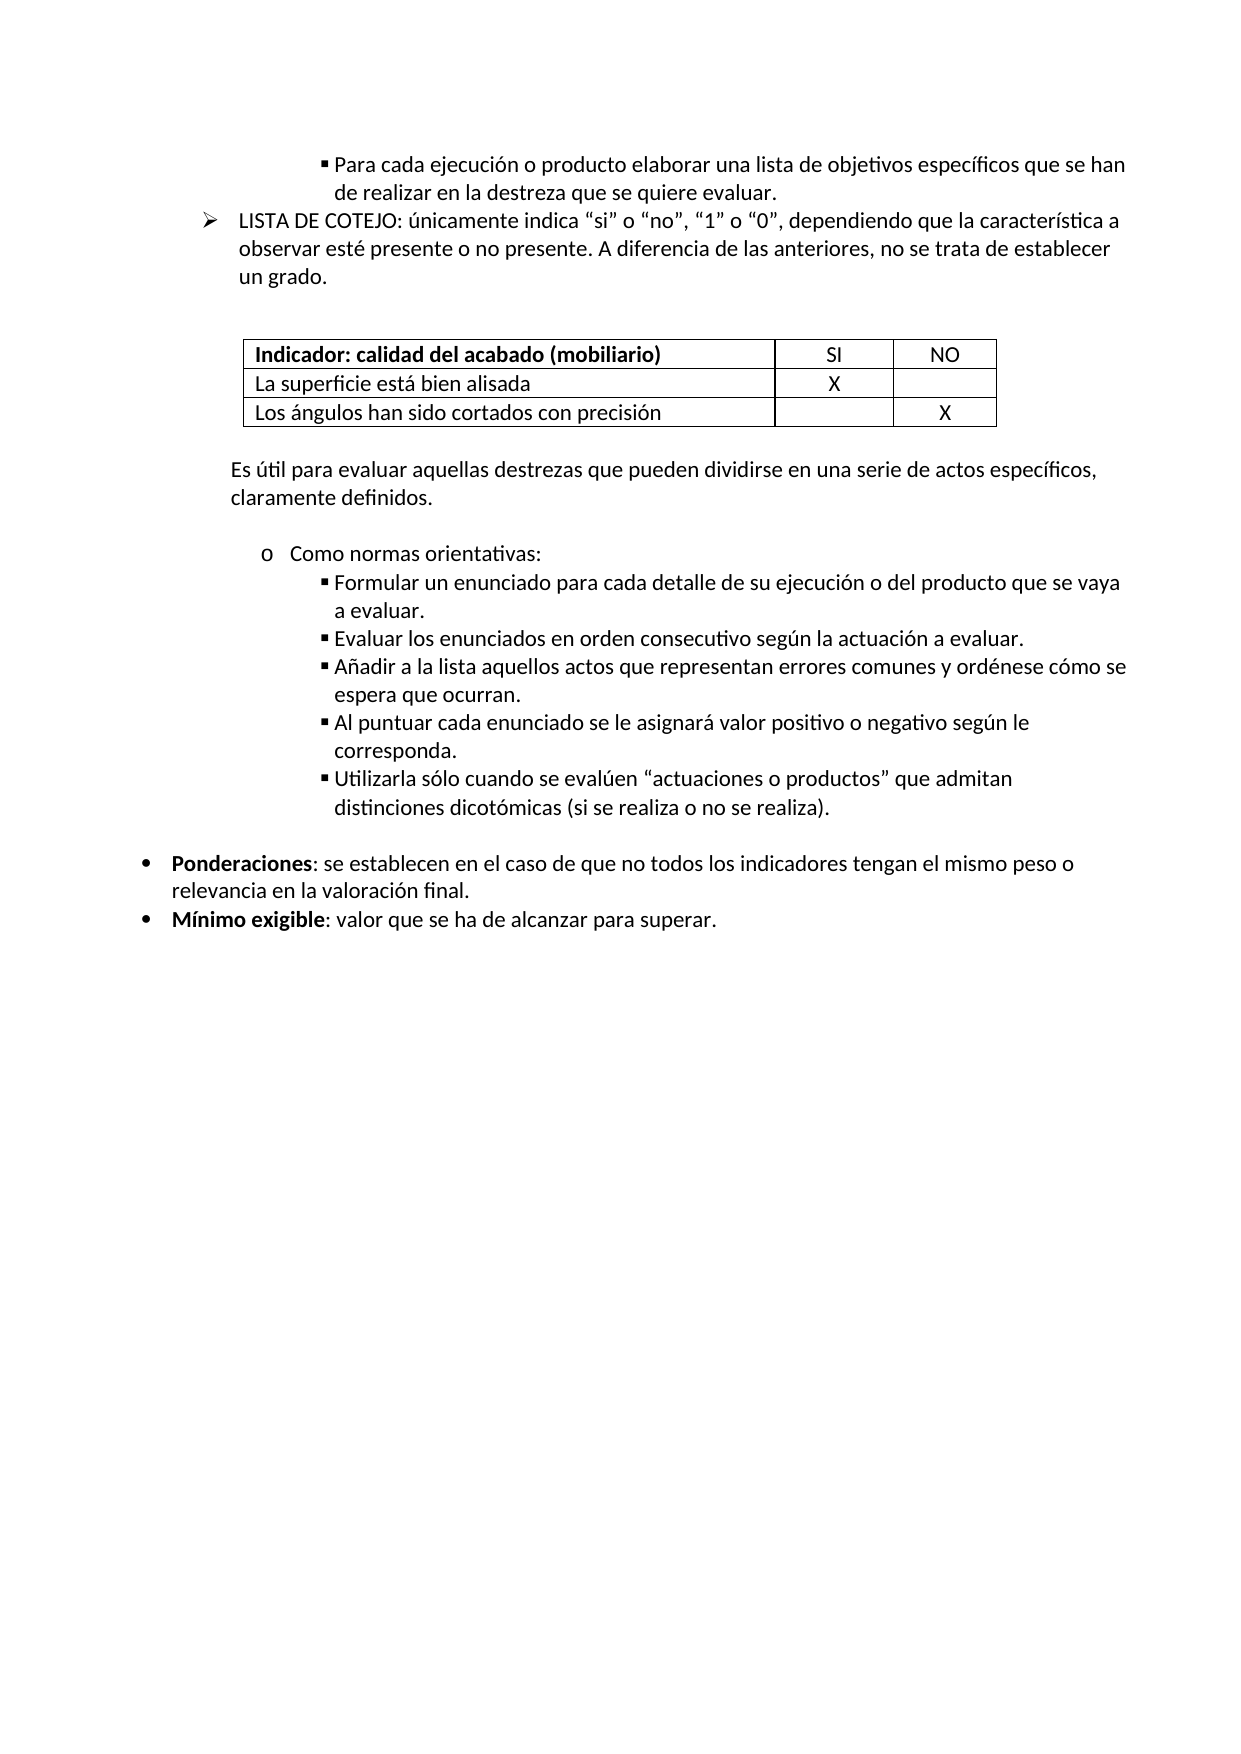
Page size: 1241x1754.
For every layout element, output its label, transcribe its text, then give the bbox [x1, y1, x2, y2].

table_cell Los ángulos han sido cortados con precisión [244, 398, 774, 426]
table_cell La superficie está bien alisada [244, 369, 774, 397]
list Utilizarla sólo cuando se evalúen “actuaciones o productos” que admitan distinciones dicotómicas (si se realiza o no se realiza). [319, 764, 1128, 821]
list Al puntuar cada enunciado se le asignará valor positivo o negativo según le corresponda. [319, 708, 1128, 764]
text Es útil para evaluar aquellas destrezas que pueden dividirse en una serie de actos específicos, claramente definidos. [231, 455, 1128, 511]
list Añadir a la lista aquellos actos que representan errores comunes y ordénese cómo se espera que ocurran. [319, 652, 1128, 708]
list Como normas orientativas: [260, 539, 1128, 568]
table_cell [776, 398, 893, 426]
list LISTA DE COTEJO: únicamente indica “si” o “no”, “1” o “0”, dependiendo que la característica a observar esté presente o no presente. A diferencia de las anteriores, no se trata de establecer un grado. [201, 206, 1128, 290]
list Evaluar los enunciados en orden consecutivo según la actuación a evaluar. [319, 624, 1128, 652]
list Formular un enunciado para cada detalle de su ejecución o del producto que se vaya a evaluar. [319, 568, 1128, 624]
table_header NO [894, 340, 996, 368]
table_cell X [894, 398, 996, 426]
table_header Indicador: calidad del acabado (mobiliario) [244, 340, 774, 368]
list Ponderaciones: se establecen en el caso de que no todos los indicadores tengan el mismo peso o relevancia en la valoración final. [142, 849, 1128, 905]
table_header SI [776, 340, 893, 368]
table_cell X [776, 369, 893, 397]
list Mínimo exigible: valor que se ha de alcanzar para superar. [142, 905, 1128, 933]
list Para cada ejecución o producto elaborar una lista de objetivos específicos que se han de realizar en la destreza que se quiere evaluar. [319, 150, 1128, 206]
table_cell [894, 369, 996, 397]
